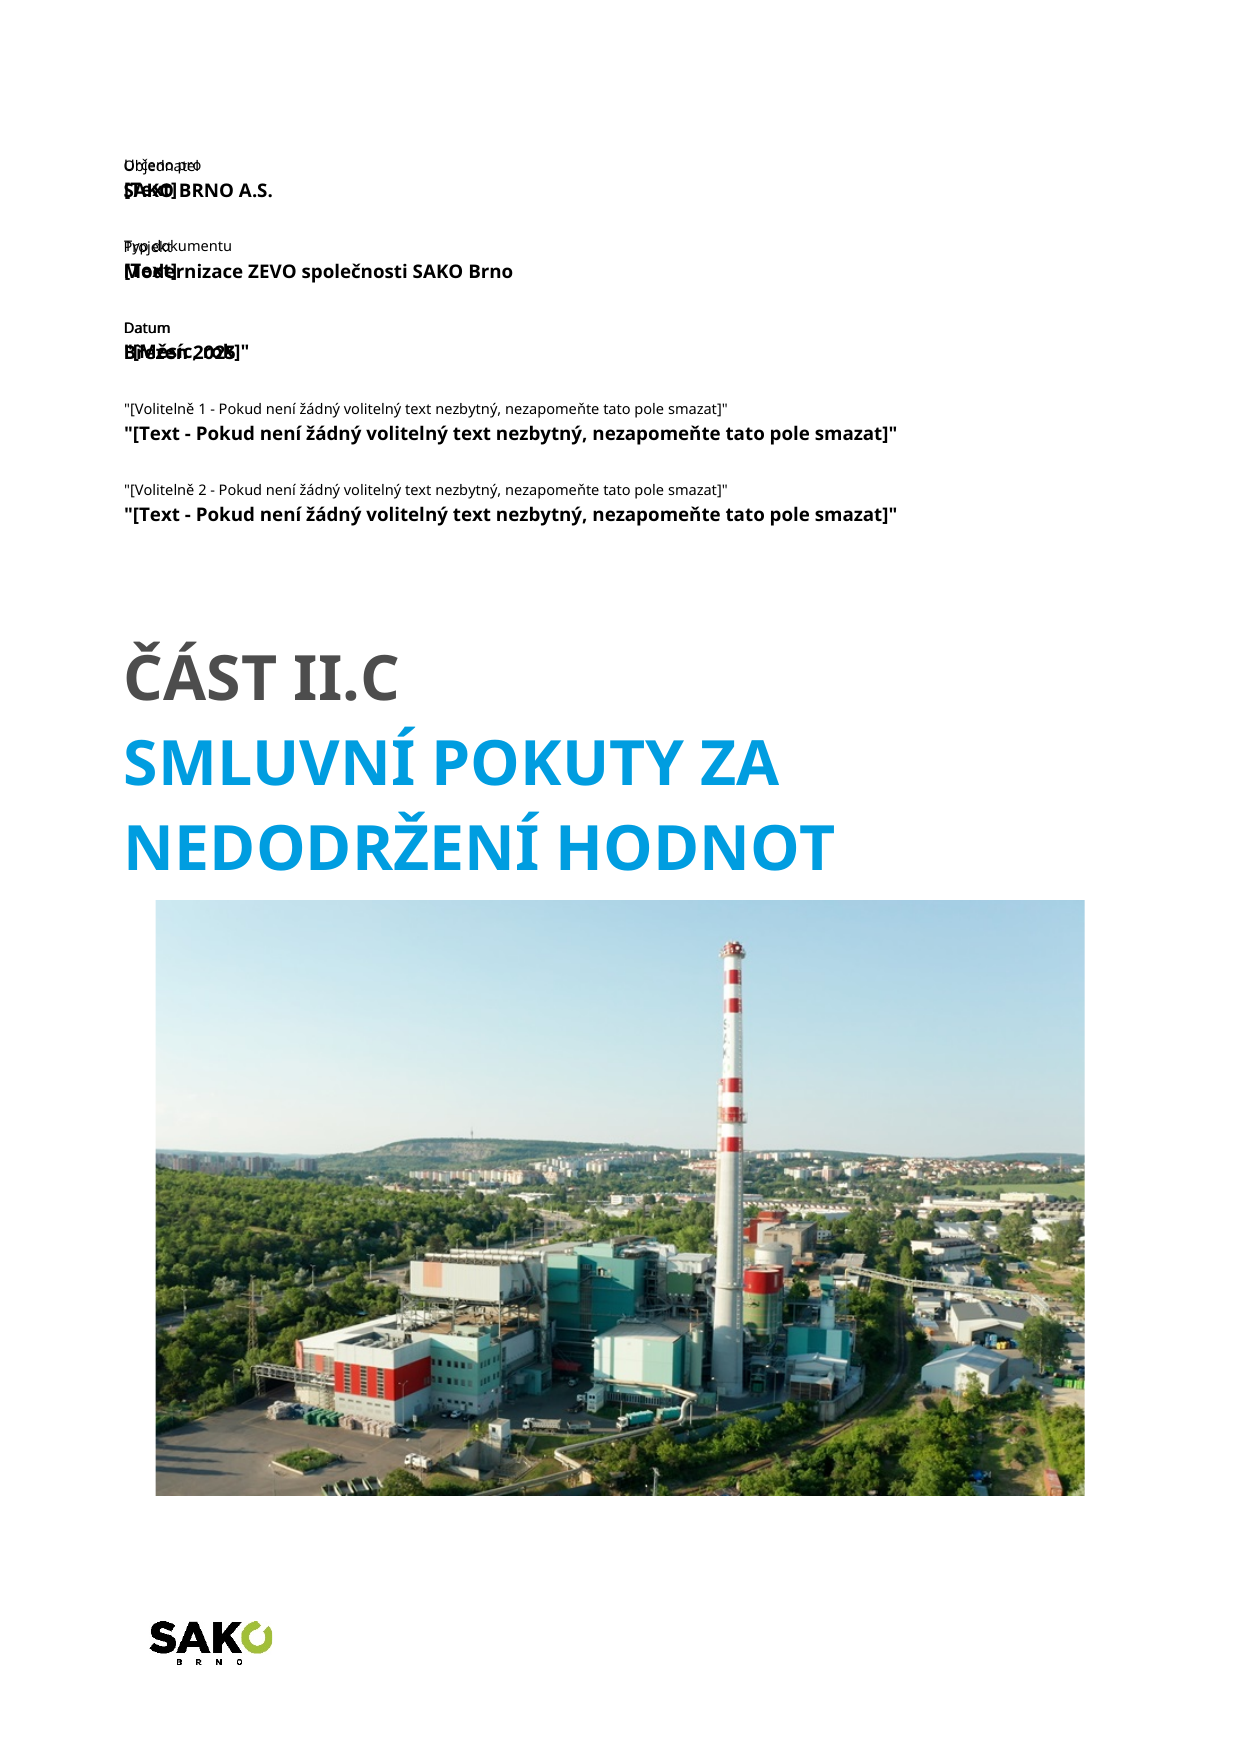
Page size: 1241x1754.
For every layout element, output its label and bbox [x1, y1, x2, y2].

picture [149, 1621, 273, 1665]
picture [155, 900, 1085, 1496]
